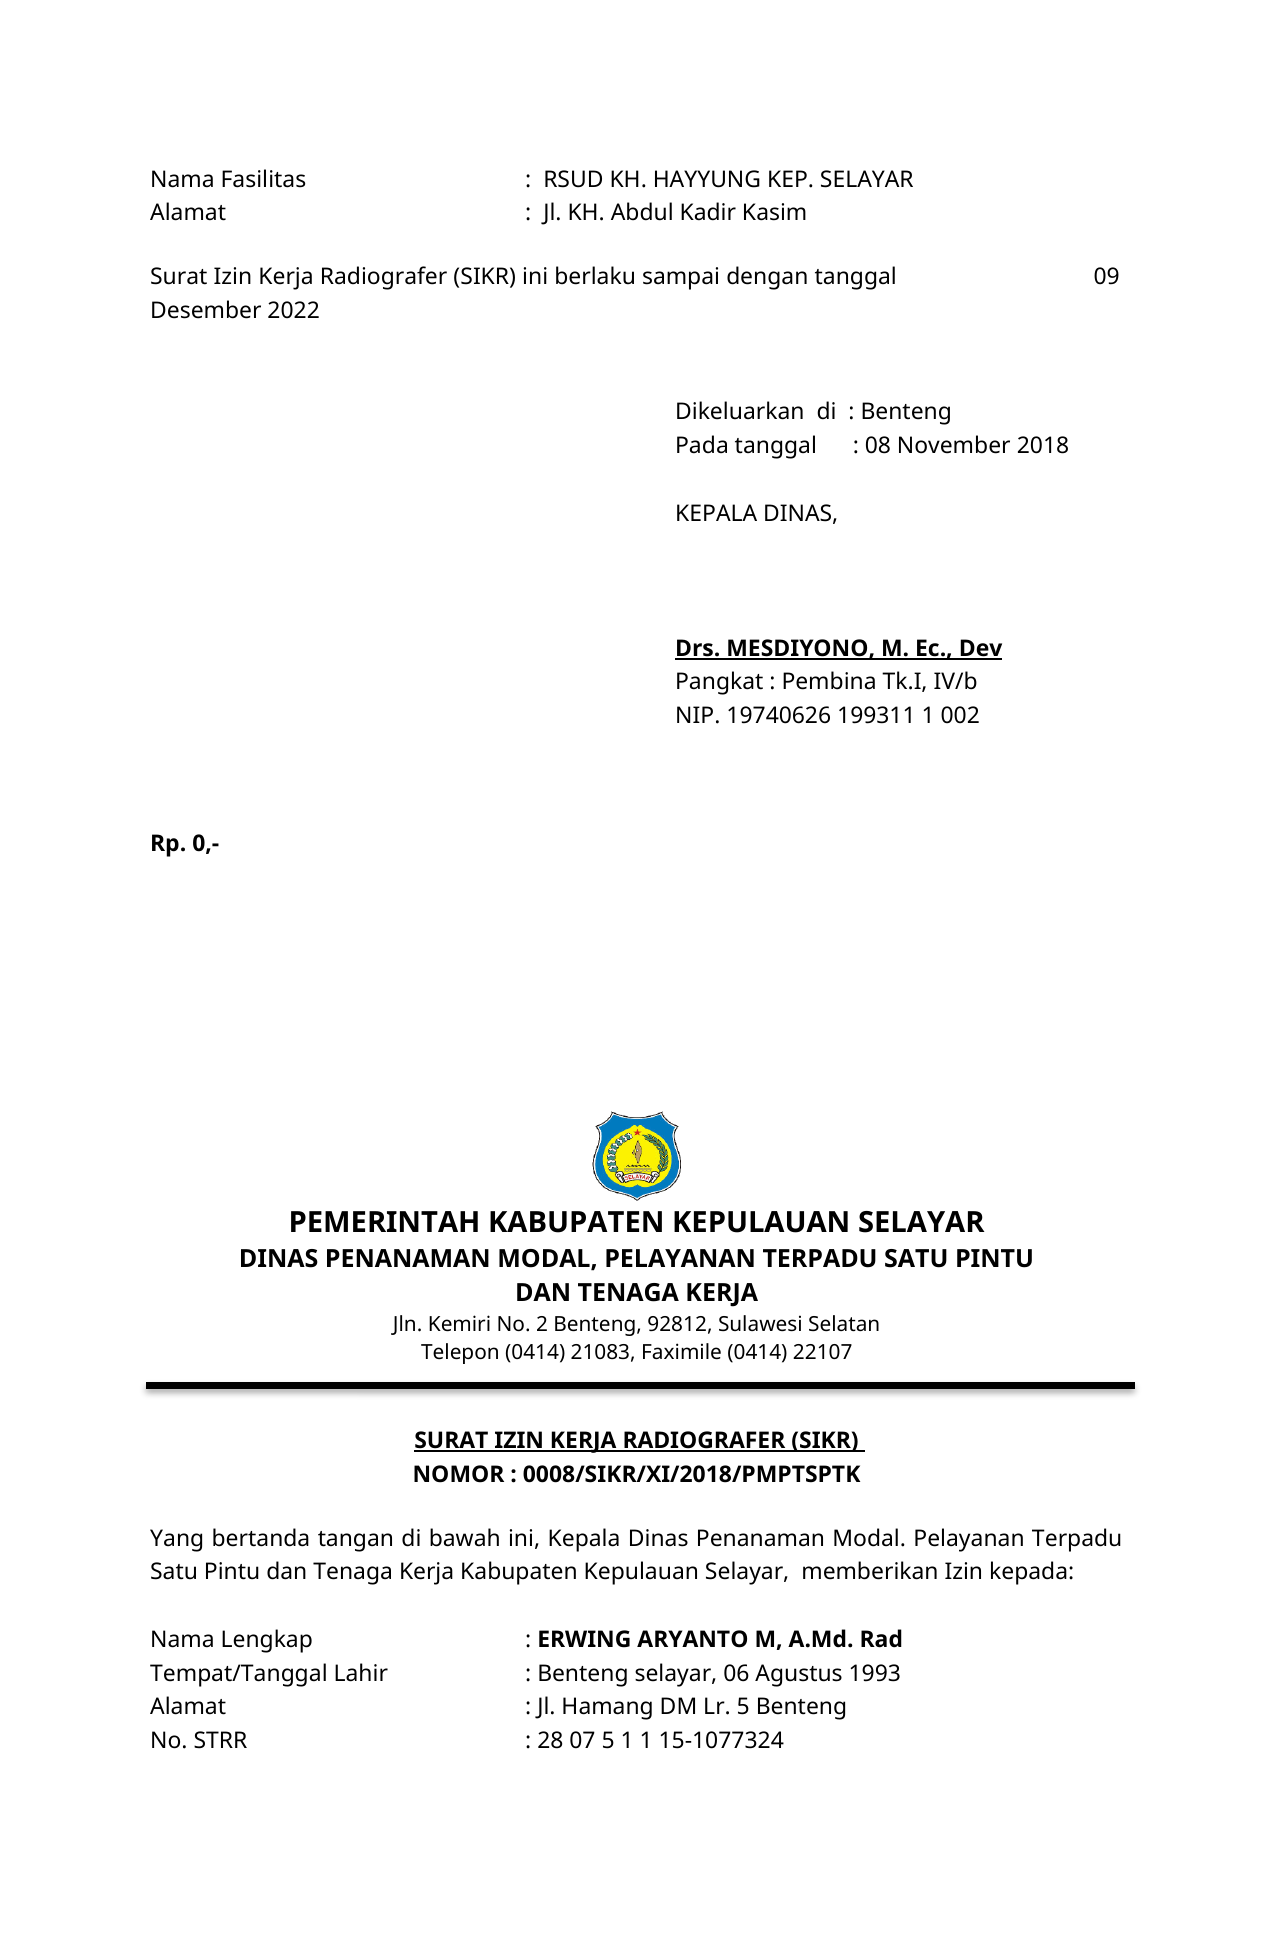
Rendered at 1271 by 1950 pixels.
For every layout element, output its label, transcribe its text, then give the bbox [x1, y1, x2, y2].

text Pangkat : Pembina Tk.I, IV/b [150, 665, 1123, 696]
text Nama Fasilitas : RSUD KH. HAYYUNG KEP. SELAYAR [150, 162, 1123, 194]
text SURAT IZIN KERJA RADIOGRAFER (SIKR) [150, 1424, 1123, 1455]
text No. STRR : 28 07 5 1 1 15-1077324 [150, 1724, 1123, 1755]
text DAN TENAGA KERJA [150, 1274, 1123, 1309]
text Pada tanggal : 08 November 2018 [600, 429, 1123, 460]
text Alamat : Jl. Hamang DM Lr. 5 Benteng [150, 1690, 1123, 1721]
text PEMERINTAH KABUPATEN KEPULAUAN SELAYAR [150, 1201, 1123, 1241]
text DINAS PENANAMAN MODAL, PELAYANAN TERPADU SATU PINTU [150, 1241, 1123, 1274]
text Rp. 0,- [150, 826, 1123, 858]
text NOMOR : 0008/SIKR/XI/2018/PMPTSPTK [150, 1457, 1123, 1489]
text Jln. Kemiri No. 2 Benteng, 92812, Sulawesi Selatan [150, 1309, 1123, 1337]
text Alamat : Jl. KH. Abdul Kadir Kasim [150, 196, 1123, 227]
text Surat Izin Kerja Radiografer (SIKR) ini berlaku sampai dengan tanggal 09 Desember 2022 [150, 260, 1123, 325]
text Dikeluarkan di : Benteng [600, 395, 1123, 426]
text NIP. 19740626 199311 1 002 [600, 699, 1123, 730]
text Tempat/Tanggal Lahir : Benteng selayar, 06 Agustus 1993 [150, 1656, 1123, 1688]
picture [592, 1111, 681, 1201]
text Drs. MESDIYONO, M. Ec., Dev [150, 631, 1123, 663]
text Nama Lengkap : ERWING ARYANTO M, A.Md. Rad [150, 1623, 1123, 1654]
text KEPALA DINAS, [600, 496, 1123, 528]
text Telepon (0414) 21083, Faximile (0414) 22107 [150, 1337, 1123, 1366]
text Yang bertanda tangan di bawah ini, Kepala Dinas Penanaman Modal. Pelayanan Terpadu Satu Pintu dan Tenaga Kerja Kabupaten Kepulauan Selayar, memberikan Izin kepada: [150, 1521, 1123, 1586]
